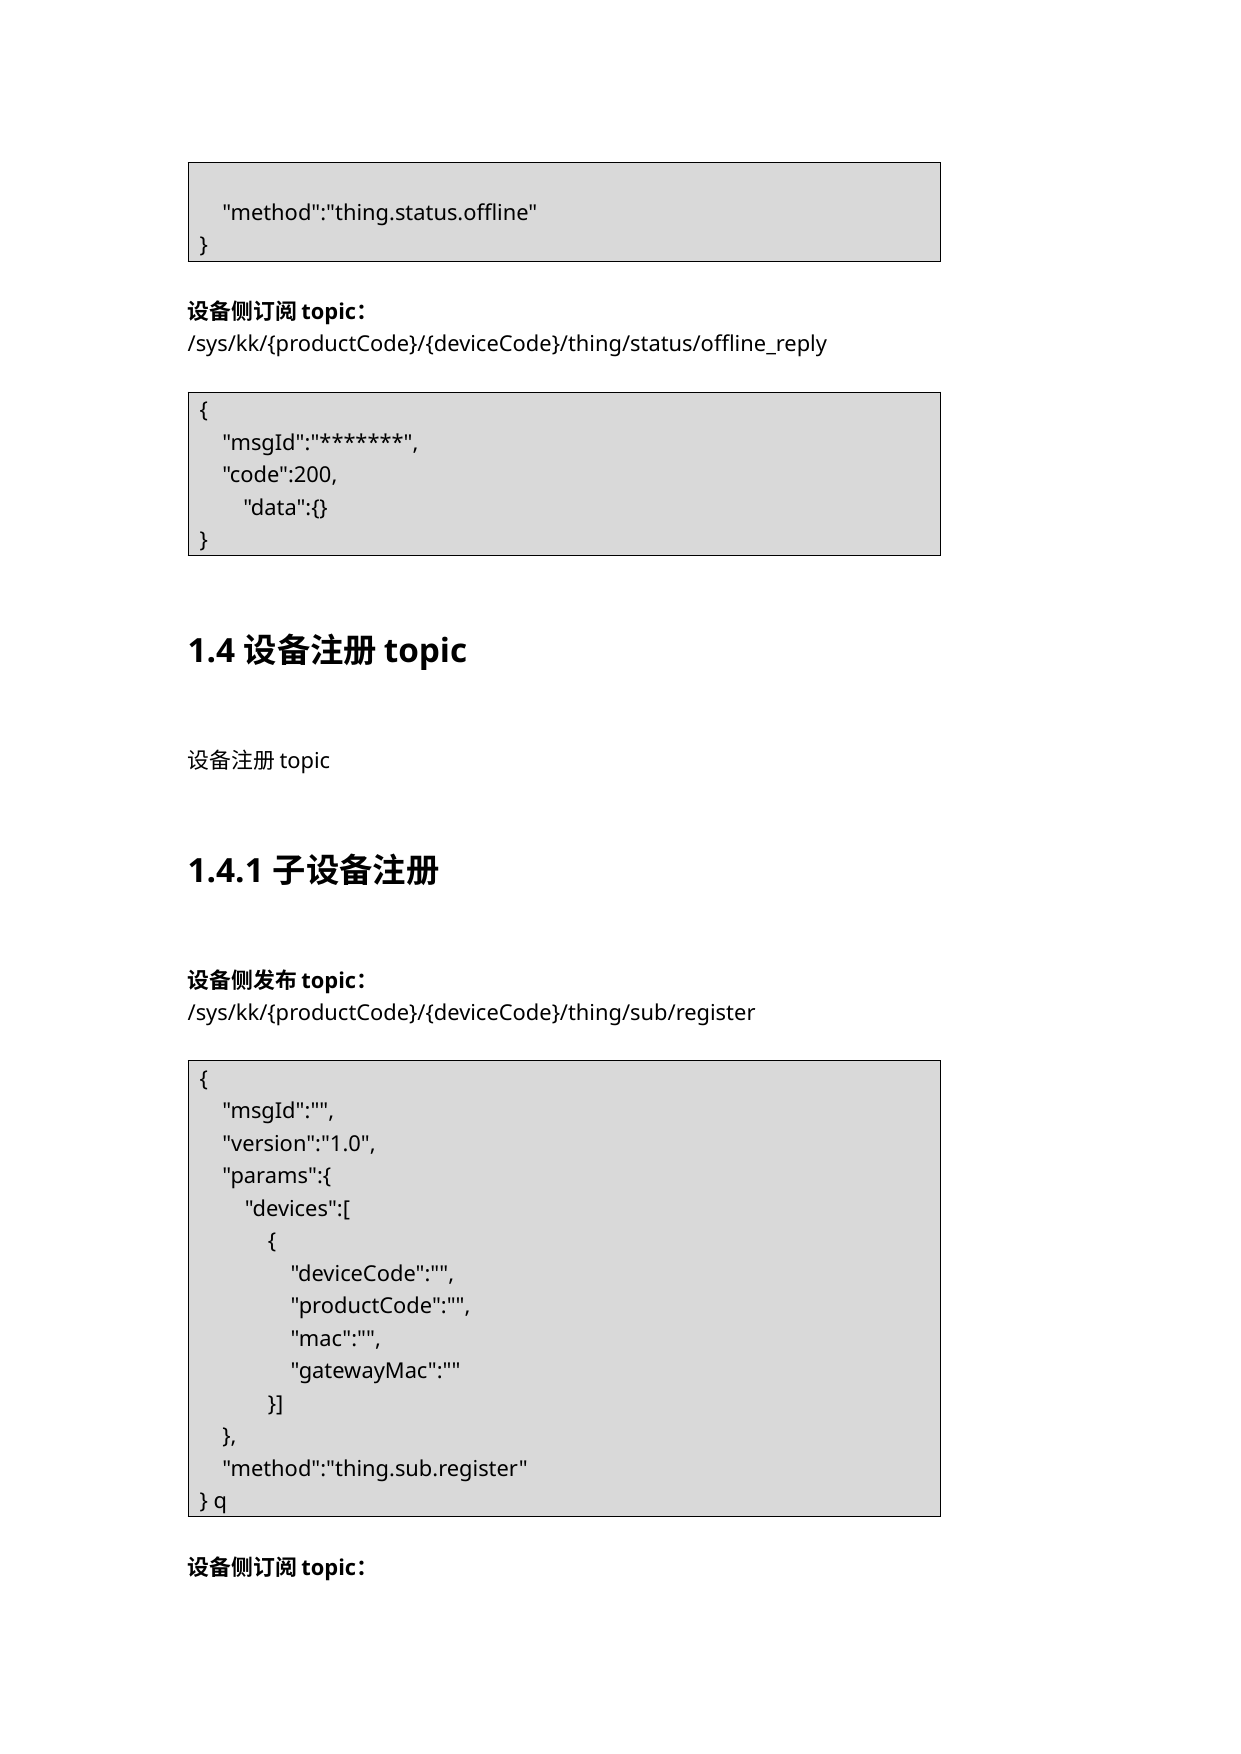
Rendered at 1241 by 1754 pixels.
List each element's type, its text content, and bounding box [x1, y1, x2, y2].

subtitle 1.4 设备注册topic [187, 616, 1053, 681]
table_header { "msgId":"*******", "code":200, "data":{} } [189, 393, 940, 555]
table_header { "msgId":"", "version":"1.0", "params":{ "devices":[ { "deviceCode":"", "productCode":"", "mac":"", "gatewayMac":"" }] }, "method":"thing.sub.register" } q [189, 1061, 940, 1516]
text 设备侧订阅topic： [187, 1550, 1053, 1582]
text 设备侧发布topic： [187, 963, 1053, 995]
subtitle 1.4.1 子设备注册 [187, 835, 1053, 900]
text /sys/kk/{productCode}/{deviceCode}/thing/sub/register [187, 995, 1053, 1028]
text /sys/kk/{productCode}/{deviceCode}/thing/status/offline_reply [187, 327, 1053, 359]
text 设备注册topic [187, 743, 1053, 776]
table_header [189, 163, 940, 261]
text 设备侧订阅topic： [187, 294, 1053, 327]
